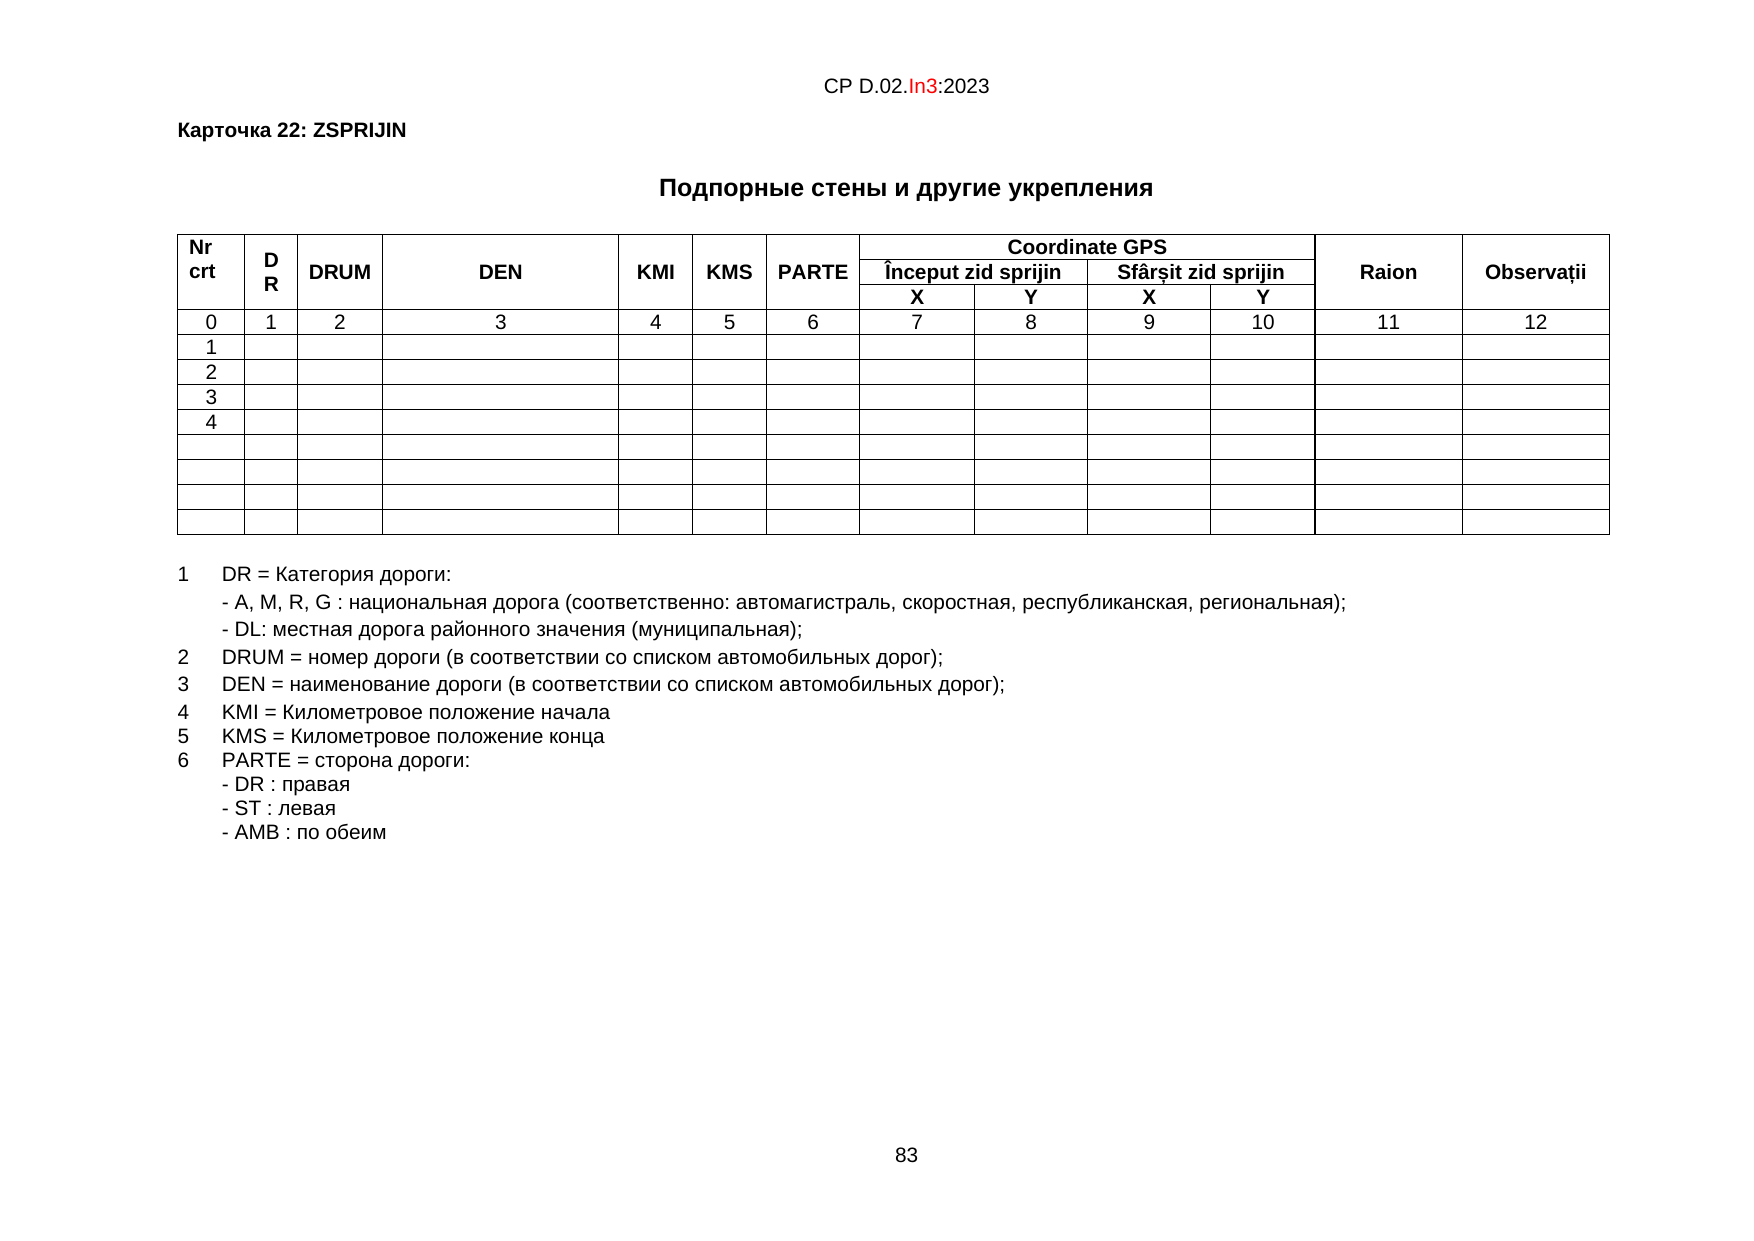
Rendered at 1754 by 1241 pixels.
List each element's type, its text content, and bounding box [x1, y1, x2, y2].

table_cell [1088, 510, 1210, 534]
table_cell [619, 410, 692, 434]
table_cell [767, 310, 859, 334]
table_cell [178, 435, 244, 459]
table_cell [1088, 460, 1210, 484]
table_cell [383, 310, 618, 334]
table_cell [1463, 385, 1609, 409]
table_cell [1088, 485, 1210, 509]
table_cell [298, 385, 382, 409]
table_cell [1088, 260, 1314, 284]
text 3 DEN = наименование дороги (в соответствии со списком автомобильных дорог); [177, 672, 1636, 696]
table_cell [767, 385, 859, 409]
text Подпорные стены и другие укрепления [177, 173, 1636, 202]
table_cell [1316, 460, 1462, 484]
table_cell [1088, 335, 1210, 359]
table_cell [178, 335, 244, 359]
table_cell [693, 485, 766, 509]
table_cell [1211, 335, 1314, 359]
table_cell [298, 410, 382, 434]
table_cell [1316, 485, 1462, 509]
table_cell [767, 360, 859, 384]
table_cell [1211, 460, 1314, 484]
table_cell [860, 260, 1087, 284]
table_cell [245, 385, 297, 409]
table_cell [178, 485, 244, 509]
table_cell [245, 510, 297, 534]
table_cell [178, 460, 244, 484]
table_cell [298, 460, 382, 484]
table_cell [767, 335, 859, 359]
text - A, M, R, G : национальная дорога (соответственно: автомагистраль, скоростная, республиканская, региональная); [222, 590, 1636, 614]
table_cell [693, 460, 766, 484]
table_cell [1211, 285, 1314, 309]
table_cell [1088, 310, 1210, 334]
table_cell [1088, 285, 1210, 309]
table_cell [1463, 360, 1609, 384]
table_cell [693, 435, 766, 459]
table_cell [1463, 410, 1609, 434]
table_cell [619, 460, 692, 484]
text 6 PARTE = сторона дороги: [177, 748, 1636, 772]
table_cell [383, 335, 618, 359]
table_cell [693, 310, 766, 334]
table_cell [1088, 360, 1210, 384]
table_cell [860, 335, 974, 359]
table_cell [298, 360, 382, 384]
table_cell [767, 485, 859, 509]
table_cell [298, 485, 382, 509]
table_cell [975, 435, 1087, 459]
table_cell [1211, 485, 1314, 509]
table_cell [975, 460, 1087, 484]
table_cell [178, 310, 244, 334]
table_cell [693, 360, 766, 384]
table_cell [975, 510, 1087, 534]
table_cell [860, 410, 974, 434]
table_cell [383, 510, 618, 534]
text - ST : левая [222, 796, 1636, 819]
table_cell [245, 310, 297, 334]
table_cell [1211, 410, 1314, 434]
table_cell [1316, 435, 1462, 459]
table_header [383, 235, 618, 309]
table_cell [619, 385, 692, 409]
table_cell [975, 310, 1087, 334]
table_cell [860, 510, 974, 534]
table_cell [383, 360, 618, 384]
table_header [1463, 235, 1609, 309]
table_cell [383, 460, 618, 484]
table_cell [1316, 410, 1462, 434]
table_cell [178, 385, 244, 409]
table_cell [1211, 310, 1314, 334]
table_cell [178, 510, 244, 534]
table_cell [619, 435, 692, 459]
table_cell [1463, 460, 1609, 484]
text 4 KMI = Километровое положение начала [177, 700, 1636, 724]
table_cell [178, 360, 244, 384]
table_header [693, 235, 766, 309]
text - DR : правая [222, 772, 1636, 796]
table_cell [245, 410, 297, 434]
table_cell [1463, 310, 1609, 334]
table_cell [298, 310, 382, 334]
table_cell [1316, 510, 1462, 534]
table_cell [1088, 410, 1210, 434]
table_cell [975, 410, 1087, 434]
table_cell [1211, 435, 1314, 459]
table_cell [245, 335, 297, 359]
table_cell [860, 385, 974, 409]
text 5 KMS = Километровое положение конца [177, 724, 1636, 748]
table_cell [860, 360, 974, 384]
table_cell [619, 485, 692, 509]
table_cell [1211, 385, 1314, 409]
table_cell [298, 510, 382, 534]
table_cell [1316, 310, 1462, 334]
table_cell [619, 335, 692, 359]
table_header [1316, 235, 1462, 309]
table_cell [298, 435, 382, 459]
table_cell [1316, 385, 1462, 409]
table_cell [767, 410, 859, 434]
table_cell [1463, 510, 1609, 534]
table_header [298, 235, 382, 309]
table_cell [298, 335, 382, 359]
text - DL: местная дорога районного значения (муниципальная); [222, 617, 1636, 641]
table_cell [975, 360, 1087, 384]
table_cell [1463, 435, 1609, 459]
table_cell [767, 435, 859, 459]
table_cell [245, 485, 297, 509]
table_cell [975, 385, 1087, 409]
text 1 DR = Категория дороги: [177, 562, 1636, 586]
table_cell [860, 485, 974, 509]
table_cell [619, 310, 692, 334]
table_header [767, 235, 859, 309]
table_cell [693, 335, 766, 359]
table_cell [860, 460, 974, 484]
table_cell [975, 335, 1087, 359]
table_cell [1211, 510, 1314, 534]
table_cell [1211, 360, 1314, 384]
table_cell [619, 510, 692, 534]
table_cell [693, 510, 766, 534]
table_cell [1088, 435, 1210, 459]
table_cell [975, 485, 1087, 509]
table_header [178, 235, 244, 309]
text - AMB : по обеим [222, 819, 1636, 843]
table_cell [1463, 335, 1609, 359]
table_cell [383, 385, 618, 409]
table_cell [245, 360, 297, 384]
text 2 DRUM = номер дороги (в соответствии со списком автомобильных дорог); [177, 645, 1636, 669]
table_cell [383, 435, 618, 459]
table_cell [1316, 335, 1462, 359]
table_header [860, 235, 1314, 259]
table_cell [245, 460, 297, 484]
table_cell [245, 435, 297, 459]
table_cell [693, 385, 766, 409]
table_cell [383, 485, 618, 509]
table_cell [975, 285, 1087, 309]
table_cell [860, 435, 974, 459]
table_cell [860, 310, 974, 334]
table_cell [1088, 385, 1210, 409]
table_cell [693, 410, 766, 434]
text Карточка 22: ZSPRIJIN [177, 118, 1636, 142]
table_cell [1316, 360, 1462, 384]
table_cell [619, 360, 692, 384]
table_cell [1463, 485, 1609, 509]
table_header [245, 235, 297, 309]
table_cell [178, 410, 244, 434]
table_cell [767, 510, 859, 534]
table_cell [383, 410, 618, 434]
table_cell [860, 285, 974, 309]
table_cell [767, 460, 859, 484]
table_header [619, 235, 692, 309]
